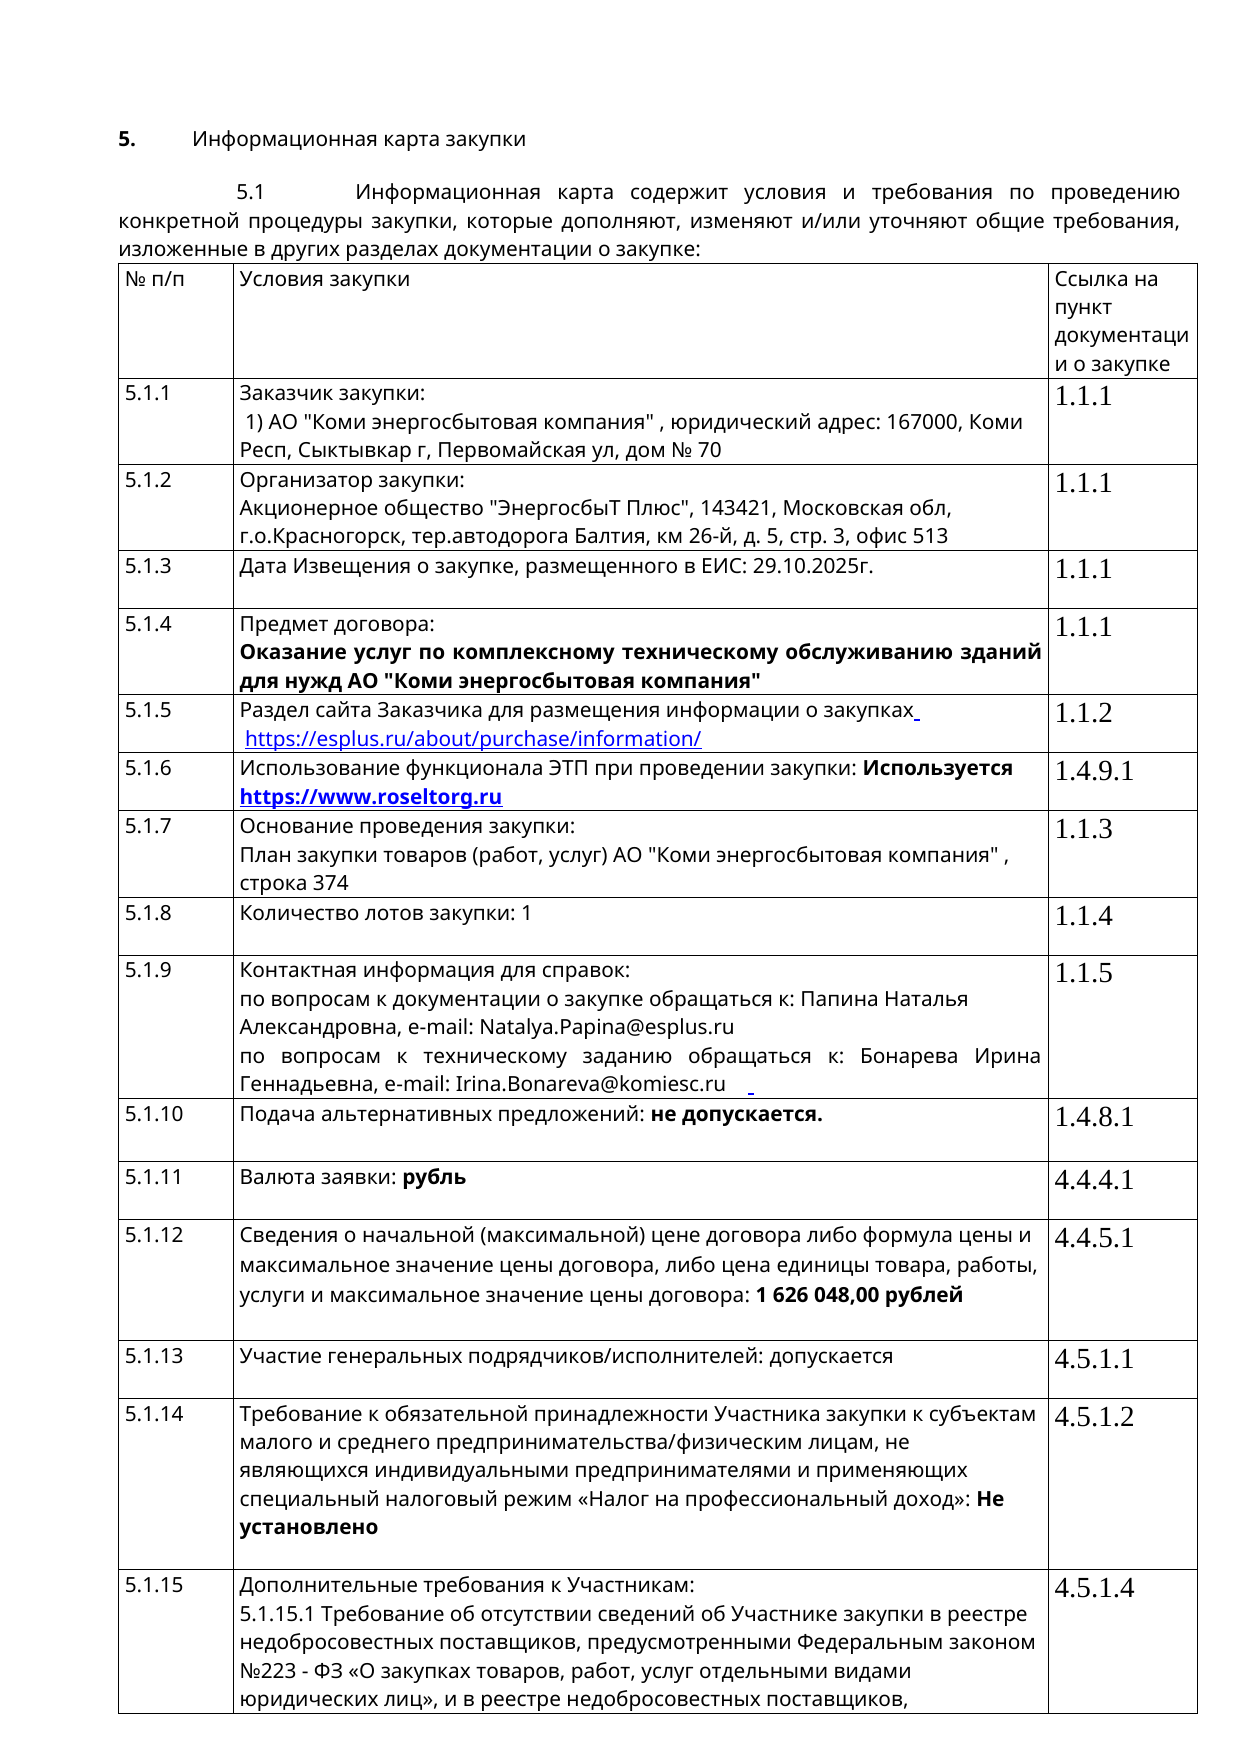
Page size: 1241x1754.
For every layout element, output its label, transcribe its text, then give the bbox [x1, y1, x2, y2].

table_cell 4.4.4.1 [1049, 1162, 1197, 1219]
table_cell [119, 956, 233, 1098]
table_cell 4.5.1.2 [1049, 1399, 1197, 1569]
table_cell [119, 465, 233, 550]
table_cell 1.1.1 [1049, 379, 1197, 464]
subtitle Информационная карта закупки [118, 124, 1181, 152]
table_cell Раздел сайта Заказчика для размещения информации о закупках https://esplus.ru/about/purchase/information/ [234, 695, 1048, 752]
table_cell Контактная информация для справок: по вопросам к документации о закупке обращаться к: Папина Наталья Александровна, e-mail: Natalya.Papina@esplus.ru по вопросам к техническому заданию обращаться к: Бонарева Ирина Геннадьевна, e-mail: Irina.Bonareva@komiesc.ru [234, 956, 1048, 1098]
table_cell Основание проведения закупки: План закупки товаров (работ, услуг) АО "Коми энергосбытовая компания" , строка 374 [234, 811, 1048, 897]
table_cell Сведения о начальной (максимальной) цене договора либо формула цены и максимальное значение цены договора, либо цена единицы товара, работы, услуги и максимальное значение цены договора: 1 626 048,00 рублей [234, 1220, 1048, 1340]
table_cell [119, 811, 233, 897]
table_cell 1.1.1 [1049, 609, 1197, 694]
table_cell Заказчик закупки: 1) АО "Коми энергосбытовая компания" , юридический адрес: 167000, Коми Респ, Сыктывкар г, Первомайская ул, дом № 70 [234, 379, 1048, 464]
table_cell [119, 1162, 233, 1219]
table_cell 1.1.1 [1049, 551, 1197, 608]
table_cell Дата Извещения о закупке, размещенного в ЕИС: 29.10.2025г. [234, 551, 1048, 608]
table_cell 1.1.5 [1049, 956, 1197, 1098]
table_cell [119, 379, 233, 464]
text 5.1 Информационная карта содержит условия и требования по проведению конкретной процедуры закупки, которые дополняют, изменяют и/или уточняют общие требования, изложенные в других разделах документации о закупке: [118, 177, 1181, 263]
table_cell [119, 753, 233, 810]
table_cell 1.4.9.1 [1049, 753, 1197, 810]
table_cell Участие генеральных подрядчиков/исполнителей: допускается [234, 1341, 1048, 1398]
table_header Ссылка на пункт документации о закупке [1049, 264, 1197, 377]
table_cell [119, 1341, 233, 1398]
table_cell Требование к обязательной принадлежности Участника закупки к субъектам малого и среднего предпринимательства/физическим лицам, не являющихся индивидуальными предпринимателями и применяющих специальный налоговый режим «Налог на профессиональный доход»: Не установлено [234, 1399, 1048, 1569]
table_cell [119, 609, 233, 694]
table_cell Организатор закупки: Акционерное общество "ЭнергосбыТ Плюс", 143421, Московская обл, г.о.Красногорск, тер.автодорога Балтия, км 26-й, д. 5, стр. 3, офис 513 [234, 465, 1048, 550]
table_cell Использование функционала ЭТП при проведении закупки: Используется https://www.roseltorg.ru [234, 753, 1048, 810]
table_cell [119, 695, 233, 752]
table_cell [119, 551, 233, 608]
table_cell 1.4.8.1 [1049, 1099, 1197, 1161]
table_header Условия закупки [234, 264, 1048, 377]
table_cell 1.1.4 [1049, 898, 1197, 954]
table_cell Количество лотов закупки: 1 [234, 898, 1048, 954]
table_cell [119, 1570, 233, 1713]
table_cell 4.5.1.4 [1049, 1570, 1197, 1713]
table_header № п/п [119, 264, 233, 377]
table_cell Валюта заявки: рубль [234, 1162, 1048, 1219]
table_cell [119, 1099, 233, 1161]
table_cell [119, 898, 233, 954]
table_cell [234, 1570, 1048, 1713]
table_cell Подача альтернативных предложений: не допускается. [234, 1099, 1048, 1161]
table_cell 4.4.5.1 [1049, 1220, 1197, 1340]
table_cell 1.1.3 [1049, 811, 1197, 897]
table_cell 4.5.1.1 [1049, 1341, 1197, 1398]
table_cell [119, 1220, 233, 1340]
table_cell Предмет договора: Оказание услуг по комплексному техническому обслуживанию зданий для нужд АО "Коми энергосбытовая компания" [234, 609, 1048, 694]
table_cell [119, 1399, 233, 1569]
table_cell 1.1.1 [1049, 465, 1197, 550]
table_cell 1.1.2 [1049, 695, 1197, 752]
